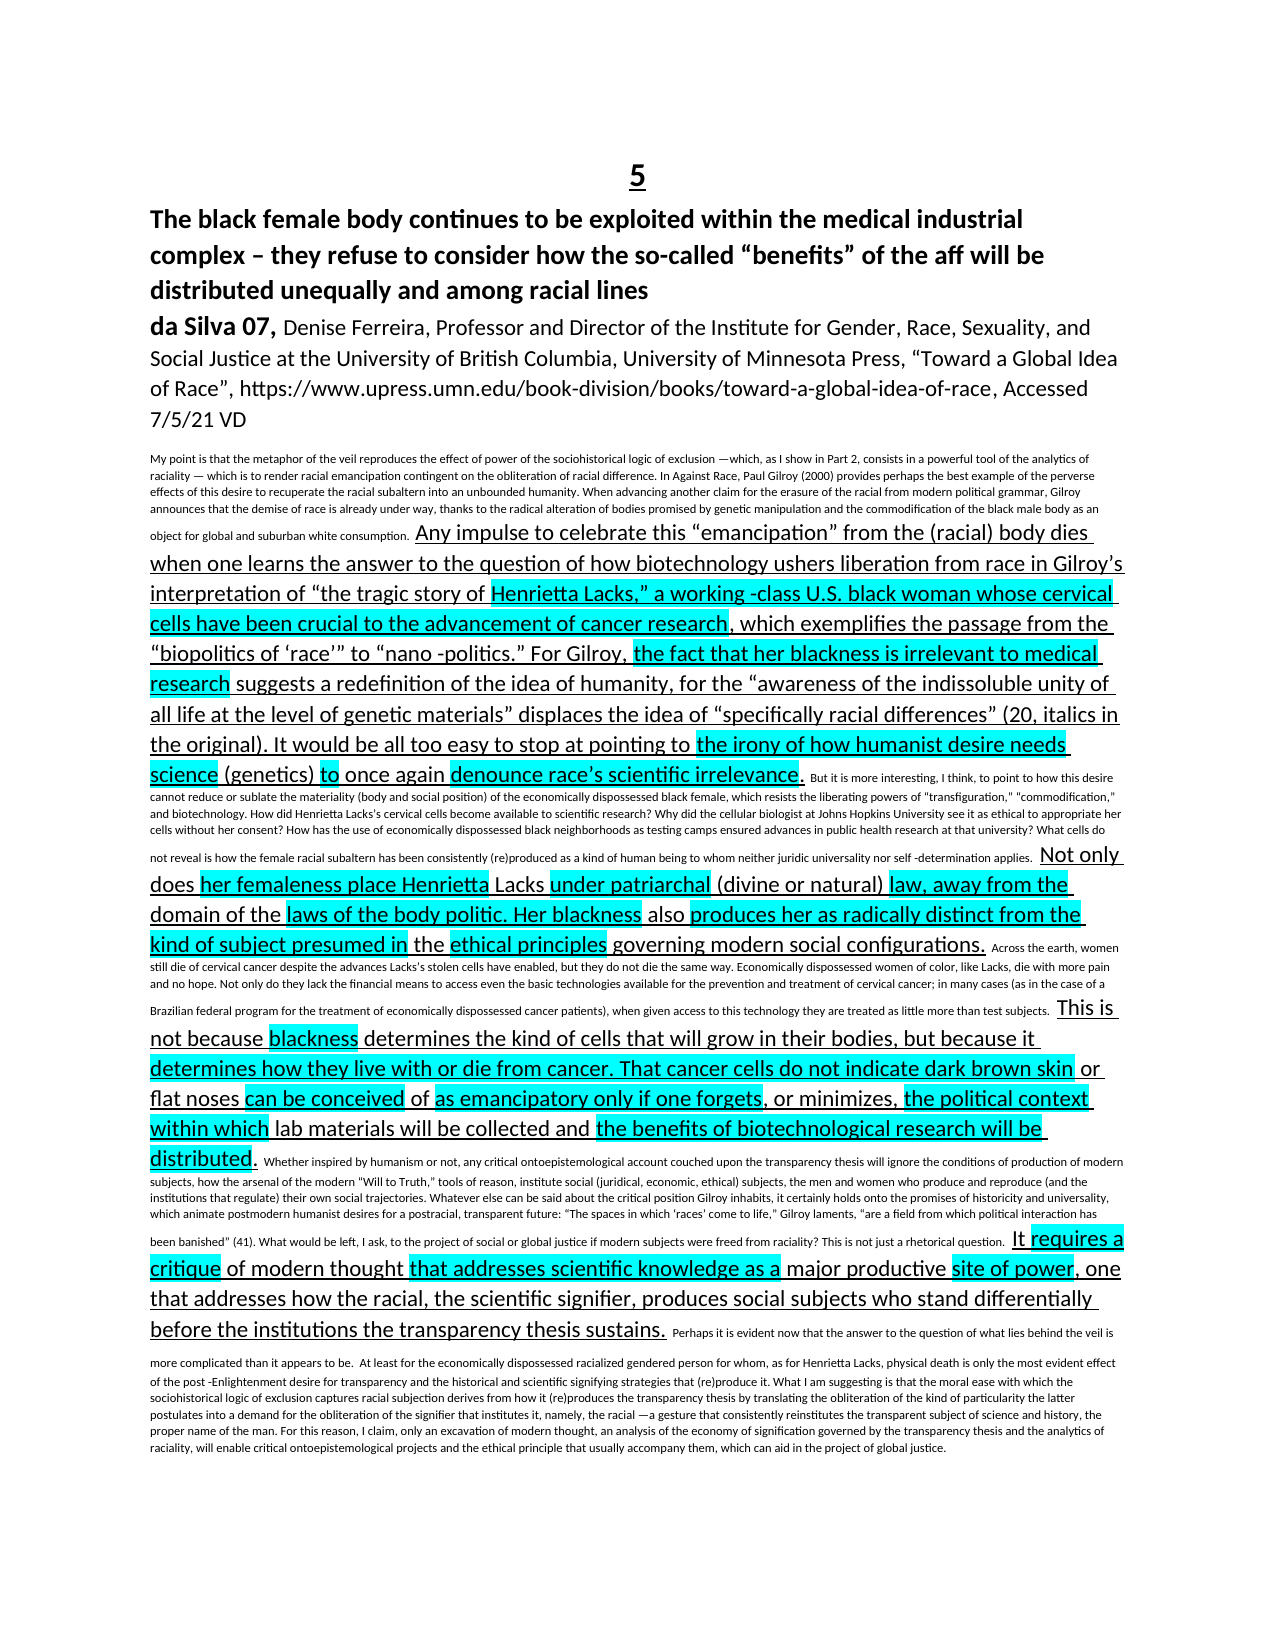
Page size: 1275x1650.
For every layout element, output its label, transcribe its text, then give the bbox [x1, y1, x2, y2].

subtitle The black female body continues to be exploited within the medical industrial complex – they refuse to consider how the so-called “benefits” of the aff will be distributed unequally and among racial lines [150, 202, 1125, 307]
text da Silva 07, Denise Ferreira, Professor and Director of the Institute for Gender, Race, Sexuality, and Social Justice at the University of British Columbia, University of Minnesota Press, “Toward a Global Idea of Race”, https://www.upress.umn.edu/book-division/books/toward-a-global-idea-of-race, Accessed 7/5/21 VD [150, 309, 1125, 433]
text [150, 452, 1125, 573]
subtitle 5 [150, 154, 1125, 195]
text My point is that the metaphor of the veil reproduces the effect of power of the sociohistorical logic of exclusion —which, as I show in Part 2, consists in a powerful tool of the analytics of raciality — which is to render racial emancipation contingent on the obliteration of racial difference. In Against Race, Paul Gilroy (2000) provides perhaps the best example of the perverse effects of this desire to recuperate the racial subaltern into an unbounded humanity. When advancing another claim for the erasure of the racial from modern political grammar, Gilroy announces that the demise of race is already under way, thanks to the radical alteration of bodies promised by genetic manipulation and the commodification of the black male body as an object for global and suburban white consumption. Any impulse to celebrate this “emancipation” from the (racial) body dies when one learns the answer to the question of how biotechnology ushers liberation from race in Gilroy’s interpretation of “the tragic story of Henrietta Lacks,” a working -class U.S. black woman whose cervical cells have been crucial to the advancement of cancer research, which exemplifies the passage from the “biopolitics of ‘race’” to “nano -politics.” For Gilroy, the fact that her blackness is irrelevant to medical research suggests a redefinition of the idea of humanity, for the “awareness of the indissoluble unity of all life at the level of genetic materials” displaces the idea of “specifically racial differences” (20, italics in the original). It would be all too easy to stop at pointing to the irony of how humanist desire needs science (genetics) to once again denounce race’s scientific irrelevance. But it is more interesting, I think, to point to how this desire cannot reduce or sublate the materiality (body and social position) of the economically dispossessed black female, which resists the liberating powers of “transfiguration,” “commodification,” and biotechnology. How did Henrietta Lacks’s cervical cells become available to scientific research? Why did the cellular biologist at Johns Hopkins University see it as ethical to appropriate her cells without her consent? How has the use of economically dispossessed black neighborhoods as testing camps ensured advances in public health research at that university? What cells do not reveal is how the female racial subaltern has been consistently (re)produced as a kind of human being to whom neither juridic universality nor self -determination applies. Not only does her femaleness place Henrietta Lacks under patriarchal (divine or natural) law, away from the domain of the laws of the body politic. Her blackness also produces her as radically distinct from the kind of subject presumed in the ethical principles governing modern social configurations. Across the earth, women still die of cervical cancer despite the advances Lacks’s stolen cells have enabled, but they do not die the same way. Economically dispossessed women of color, like Lacks, die with more pain and no hope. Not only do they lack the financial means to access even the basic technologies available for the prevention and treatment of cervical cancer; in many cases (as in the case of a Brazilian federal program for the treatment of economically dispossessed cancer patients), when given access to this technology they are treated as little more than test subjects. This is not because blackness determines the kind of cells that will grow in their bodies, but because it determines how they live with or die from cancer. That cancer cells do not indicate dark brown skin or flat noses can be conceived of as emancipatory only if one forgets, or minimizes, the political context within which lab materials will be collected and the benefits of biotechnological research will be distributed. Whether inspired by humanism or not, any critical ontoepistemological account couched upon the transparency thesis will ignore the conditions of production of modern subjects, how the arsenal of the modern “Will to Truth,” tools of reason, institute social (juridical, economic, ethical) subjects, the men and women who produce and reproduce (and the institutions that regulate) their own social trajectories. Whatever else can be said about the critical position Gilroy inhabits, it certainly holds onto the promises of historicity and universality, which animate postmodern humanist desires for a postracial, transparent future: “The spaces in which ‘races’ come to life,” Gilroy laments, “are a field from which political interaction has been banished” (41). What would be left, I ask, to the project of social or global justice if modern subjects were freed from raciality? This is not just a rhetorical question. It requires a critique of modern thought that addresses scientific knowledge as a major productive site of power, one that addresses how the racial, the scientific signifier, produces social subjects who stand differentially before the institutions the transparency thesis sustains. Perhaps it is evident now that the answer to the question of what lies behind the veil is more complicated than it appears to be. At least for the economically dispossessed racialized gendered person for whom, as for Henrietta Lacks, physical death is only the most evident effect of the post -Enlightenment desire for transparency and the historical and scientific signifying strategies that (re)produce it. What I am suggesting is that the moral ease with which the sociohistorical logic of exclusion captures racial subjection derives from how it (re)produces the transparency thesis by translating the obliteration of the kind of particularity the latter postulates into a demand for the obliteration of the signifier that institutes it, namely, the racial —a gesture that consistently reinstitutes the transparent subject of science and history, the proper name of the man. For this reason, I claim, only an excavation of modern thought, an analysis of the economy of signification governed by the transparency thesis and the analytics of raciality, will enable critical ontoepistemological projects and the ethical principle that usually accompany them, which can aid in the project of global justice. [150, 574, 1125, 1455]
